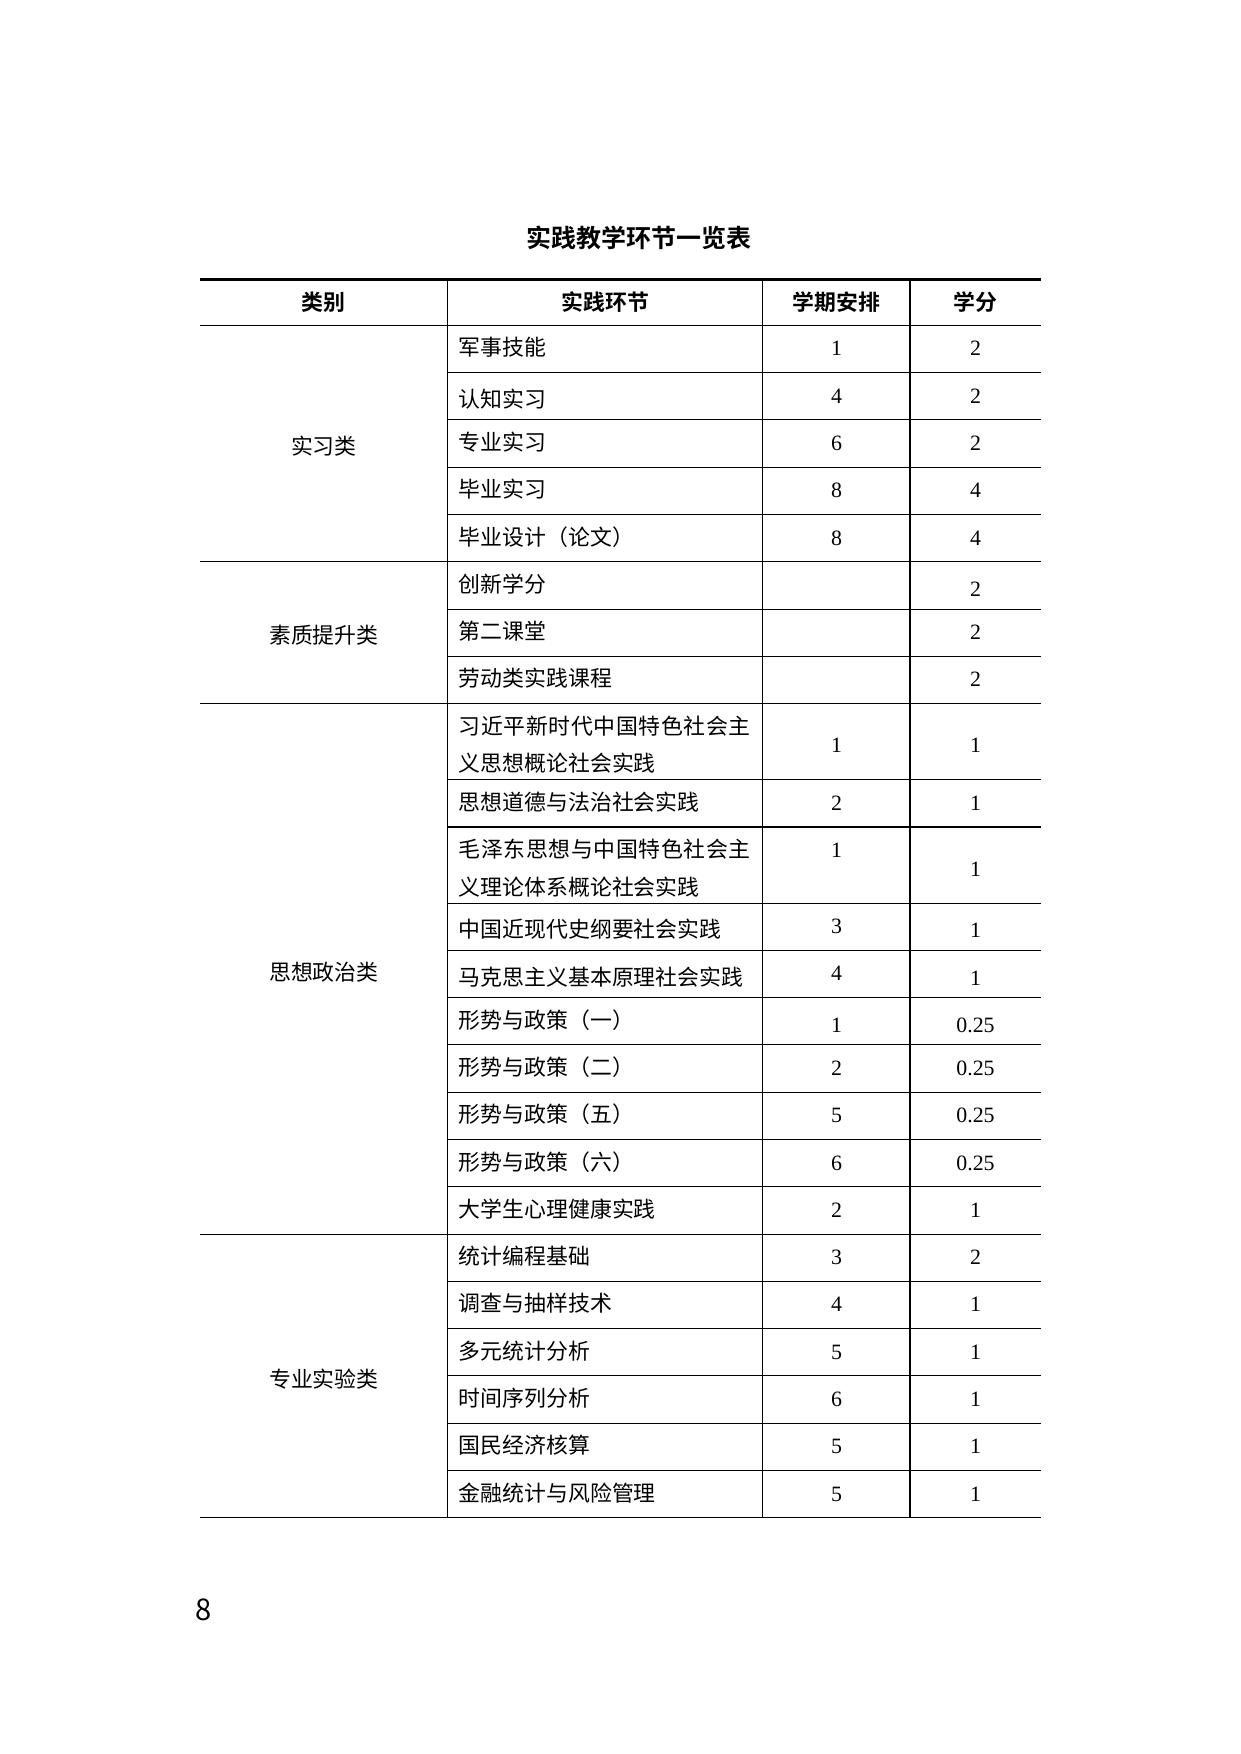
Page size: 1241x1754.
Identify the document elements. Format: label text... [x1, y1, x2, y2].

table_cell 4 [911, 468, 1041, 514]
table_cell 4 [911, 515, 1041, 561]
table_cell 军事技能 [448, 326, 762, 372]
table_cell 专业实习 [448, 420, 762, 467]
table_cell 形势与政策（六） [448, 1140, 762, 1186]
table_cell 2 [763, 1187, 909, 1233]
table_cell 1 [763, 998, 909, 1044]
table_cell 6 [763, 1376, 909, 1423]
table_cell 6 [763, 1140, 909, 1186]
table_cell 5 [763, 1093, 909, 1139]
table_cell 1 [763, 704, 909, 779]
table_cell 0.25 [911, 998, 1041, 1044]
table_cell 2 [911, 326, 1041, 372]
table_cell 5 [763, 1329, 909, 1375]
table_cell 8 [763, 515, 909, 561]
table_cell 3 [763, 1235, 909, 1281]
table_cell 0.25 [911, 1093, 1041, 1139]
table_cell 1 [911, 1329, 1041, 1375]
table_cell 专业实验类 [200, 1235, 447, 1517]
table_cell 4 [763, 373, 909, 419]
table_cell 2 [911, 610, 1041, 656]
table_cell 2 [911, 420, 1041, 467]
table_cell 2 [911, 1235, 1041, 1281]
table_cell 1 [911, 828, 1041, 902]
table_cell 习近平新时代中国特色社会主义思想概论社会实践 [448, 704, 762, 779]
table_cell 2 [911, 562, 1041, 608]
table_cell 2 [911, 657, 1041, 703]
table_cell 多元统计分析 [448, 1329, 762, 1375]
table_cell 1 [911, 1471, 1041, 1517]
table_header 类别 [200, 281, 447, 325]
table_cell 2 [763, 780, 909, 826]
table_cell 1 [763, 326, 909, 372]
table_cell 中国近现代史纲要社会实践 [448, 904, 762, 950]
table_cell 认知实习 [448, 373, 762, 419]
table_cell 毛泽东思想与中国特色社会主义理论体系概论社会实践 [448, 828, 762, 902]
table_cell 劳动类实践课程 [448, 657, 762, 703]
table_cell 1 [911, 1187, 1041, 1233]
table_cell 调查与抽样技术 [448, 1282, 762, 1328]
table_cell 思想道德与法治社会实践 [448, 780, 762, 826]
table_cell [763, 610, 909, 656]
table_cell 4 [763, 951, 909, 997]
table_cell 1 [911, 1376, 1041, 1423]
table_header 学期安排 [763, 281, 909, 325]
table_cell 2 [911, 373, 1041, 419]
table_cell [763, 562, 909, 608]
table_cell 1 [911, 951, 1041, 997]
table_cell 国民经济核算 [448, 1424, 762, 1470]
table_cell 马克思主义基本原理社会实践 [448, 951, 762, 997]
table_cell 6 [763, 420, 909, 467]
table_cell 大学生心理健康实践 [448, 1187, 762, 1233]
table_cell 素质提升类 [200, 562, 447, 703]
table_cell 4 [763, 1282, 909, 1328]
table_cell 3 [763, 904, 909, 950]
table_header 实践环节 [448, 281, 762, 325]
table_cell 1 [911, 1282, 1041, 1328]
table_cell 统计编程基础 [448, 1235, 762, 1281]
table_cell 思想政治类 [200, 704, 447, 1233]
table_cell 5 [763, 1471, 909, 1517]
table_cell 创新学分 [448, 562, 762, 608]
table_cell 1 [911, 1424, 1041, 1470]
list 实践教学环节一览表 [165, 218, 1075, 255]
table_cell [763, 657, 909, 703]
table_cell 2 [763, 1045, 909, 1092]
table_cell 1 [911, 780, 1041, 826]
table_cell 形势与政策（五） [448, 1093, 762, 1139]
table_cell 第二课堂 [448, 610, 762, 656]
table_header 学分 [911, 281, 1041, 325]
table_cell 1 [911, 904, 1041, 950]
table_cell 0.25 [911, 1140, 1041, 1186]
table_cell 8 [763, 468, 909, 514]
table_cell 0.25 [911, 1045, 1041, 1092]
table_cell 形势与政策（二） [448, 1045, 762, 1092]
table_cell 毕业实习 [448, 468, 762, 514]
table_cell 时间序列分析 [448, 1376, 762, 1423]
table_cell 1 [911, 704, 1041, 779]
table_cell 形势与政策（一） [448, 998, 762, 1044]
table_cell 实习类 [200, 326, 447, 561]
table_cell 毕业设计（论文） [448, 515, 762, 561]
table_cell 金融统计与风险管理 [448, 1471, 762, 1517]
table_cell 5 [763, 1424, 909, 1470]
table_cell 1 [763, 828, 909, 902]
